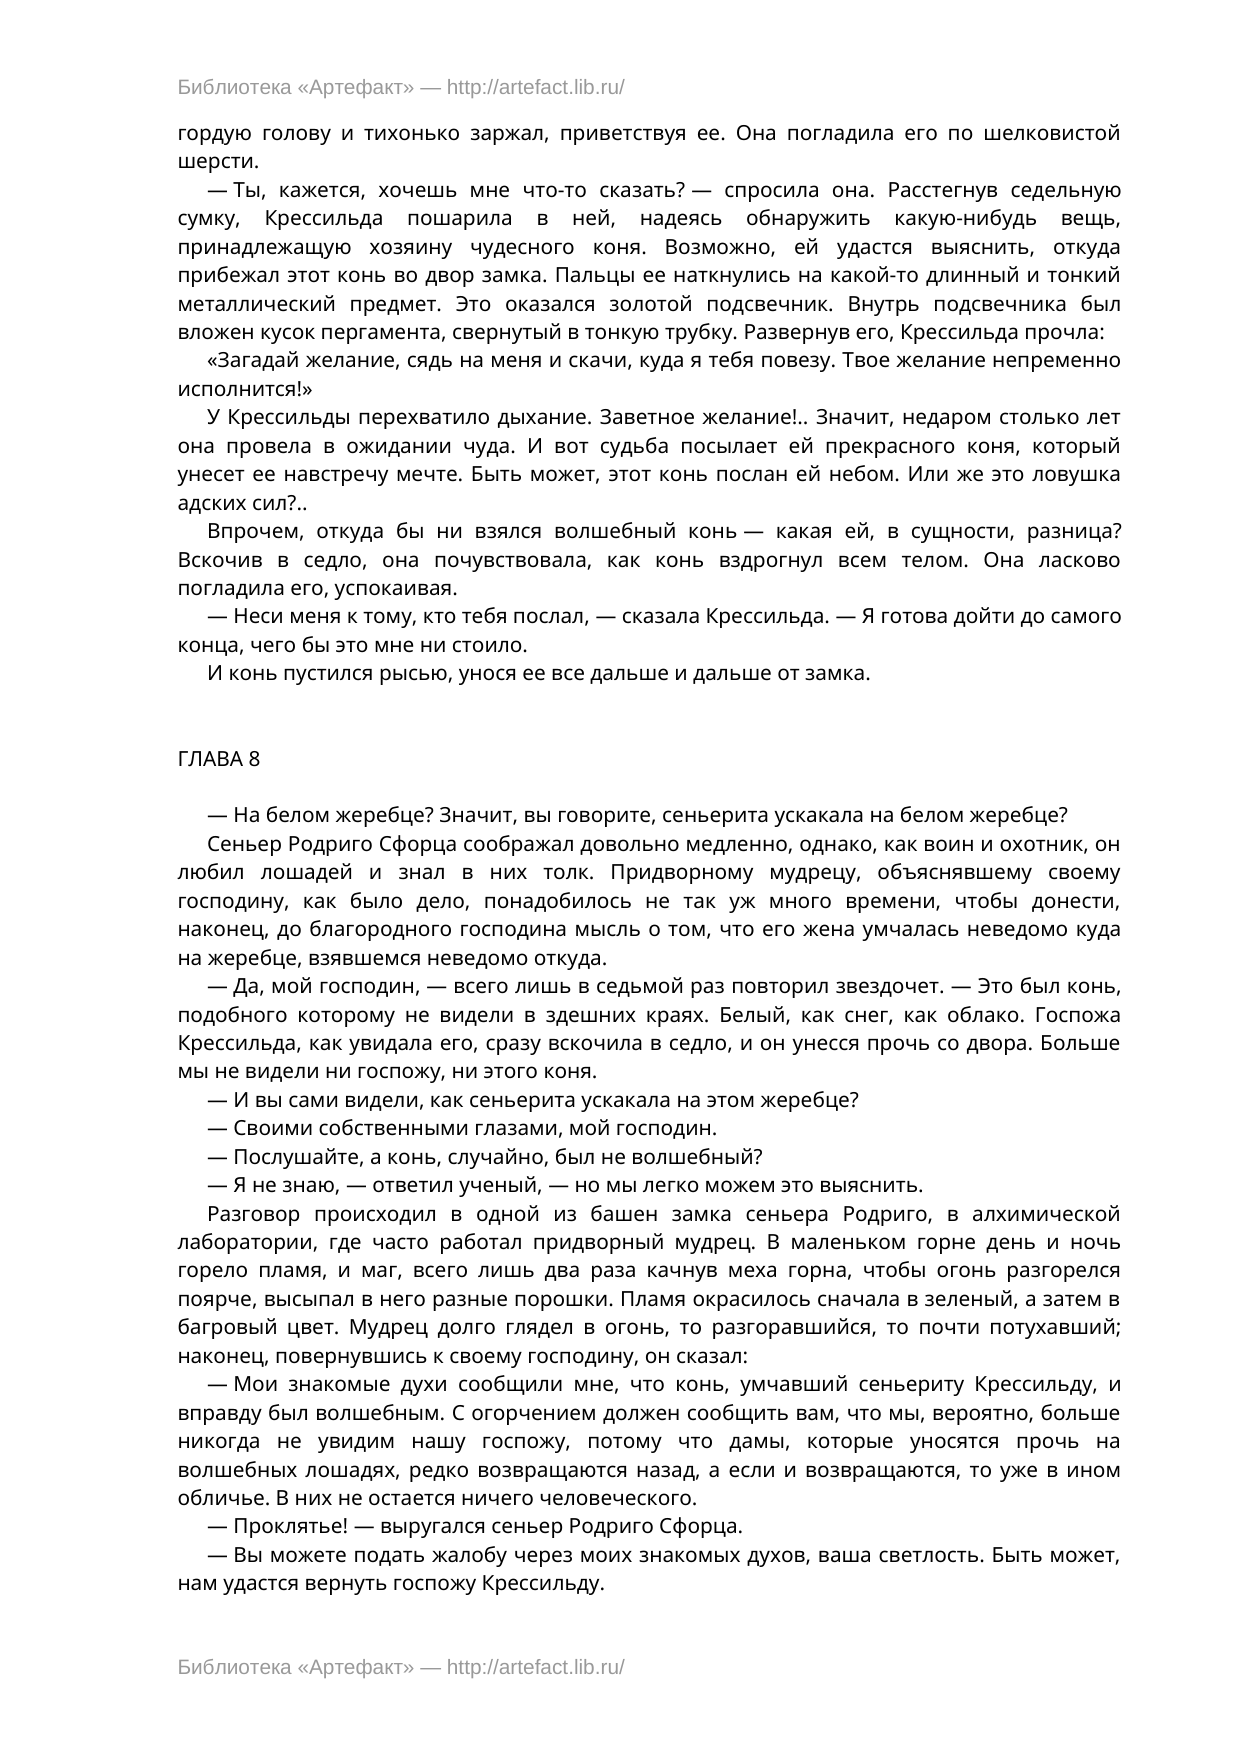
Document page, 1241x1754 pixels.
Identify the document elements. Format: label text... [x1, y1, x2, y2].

text — Мои знакомые духи сообщили мне, что конь, умчавший сеньериту Крессильду, и вправду был волшебным. С огорчением должен сообщить вам, что мы, вероятно, больше никогда не увидим нашу госпожу, потому что дамы, которые уносятся прочь на волшебных лошадях, редко возвращаются назад, а если и возвращаются, то уже в ином обличье. В них не остается ничего человеческого. [177, 1369, 1122, 1512]
text — Я не знаю, — ответил ученый, — но мы легко можем это выяснить. [177, 1170, 1122, 1199]
text — Вы можете подать жалобу через моих знакомых духов, ваша светлость. Быть может, нам удастся вернуть госпожу Крессильду. [177, 1540, 1122, 1597]
text — Ты, кажется, хочешь мне что-то сказать? — спросила она. Расстегнув седельную сумку, Крессильда пошарила в ней, надеясь обнаружить какую-нибудь вещь, принадлежащую хозяину чудесного коня. Возможно, ей удастся выяснить, откуда прибежал этот конь во двор замка. Пальцы ее наткнулись на какой-то длинный и тонкий металлический предмет. Это оказался золотой подсвечник. Внутрь подсвечника был вложен кусок пергамента, свернутый в тонкую трубку. Развернув его, Крессильда прочла: [177, 175, 1122, 346]
text — Да, мой господин, — всего лишь в седьмой раз повторил звездочет. — Это был конь, подобного которому не видели в здешних краях. Белый, как снег, как облако. Госпожа Крессильда, как увидала его, сразу вскочила в седло, и он унесся прочь со двора. Больше мы не видели ни госпожу, ни этого коня. [177, 971, 1122, 1085]
text — Проклятье! — выругался сеньер Родриго Сфорца. [177, 1512, 1122, 1540]
text Впрочем, откуда бы ни взялся волшебный конь — какая ей, в сущности, разница? Вскочив в седло, она почувствовала, как конь вздрогнул всем телом. Она ласково погладила его, успокаивая. [177, 516, 1122, 602]
text Разговор происходил в одной из башен замка сеньера Родриго, в алхимической лаборатории, где часто работал придворный мудрец. В маленьком горне день и ночь горело пламя, и маг, всего лишь два раза качнув меха горна, чтобы огонь разгорелся поярче, высыпал в него разные порошки. Пламя окрасилось сначала в зеленый, а затем в багровый цвет. Мудрец долго глядел в огонь, то разгоравшийся, то почти потухавший; наконец, повернувшись к своему господину, он сказал: [177, 1199, 1122, 1369]
text «Загадай желание, сядь на меня и скачи, куда я тебя повезу. Твое желание непременно исполнится!» [177, 346, 1122, 402]
text — И вы сами видели, как сеньерита ускакала на этом жеребце? [177, 1085, 1122, 1113]
text Сеньер Родриго Сфорца соображал довольно медленно, однако, как воин и охотник, он любил лошадей и знал в них толк. Придворному мудрецу, объяснявшему своему господину, как было дело, понадобилось не так уж много времени, чтобы донести, наконец, до благородного господина мысль о том, что его жена умчалась неведомо куда на жеребце, взявшемся неведомо откуда. [177, 829, 1122, 971]
text У Крессильды перехватило дыхание. Заветное желание!.. Значит, недаром столько лет она провела в ожидании чуда. И вот судьба посылает ей прекрасного коня, который унесет ее навстречу мечте. Быть может, этот конь послан ей небом. Или же это ловушка адских сил?.. [177, 402, 1122, 516]
text — Своими собственными глазами, мой господин. [177, 1113, 1122, 1142]
text И конь пустился рысью, унося ее все дальше и дальше от замка. [177, 658, 1122, 687]
text — Неси меня к тому, кто тебя послал, — сказала Крессильда. — Я готова дойти до самого конца, чего бы это мне ни стоило. [177, 602, 1122, 658]
text — На белом жеребце? Значит, вы говорите, сеньерита ускакала на белом жеребце? [177, 801, 1122, 829]
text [177, 118, 1122, 175]
text ГЛАВА 8 [177, 744, 1122, 772]
text — Послушайте, а конь, случайно, был не волшебный? [177, 1142, 1122, 1170]
